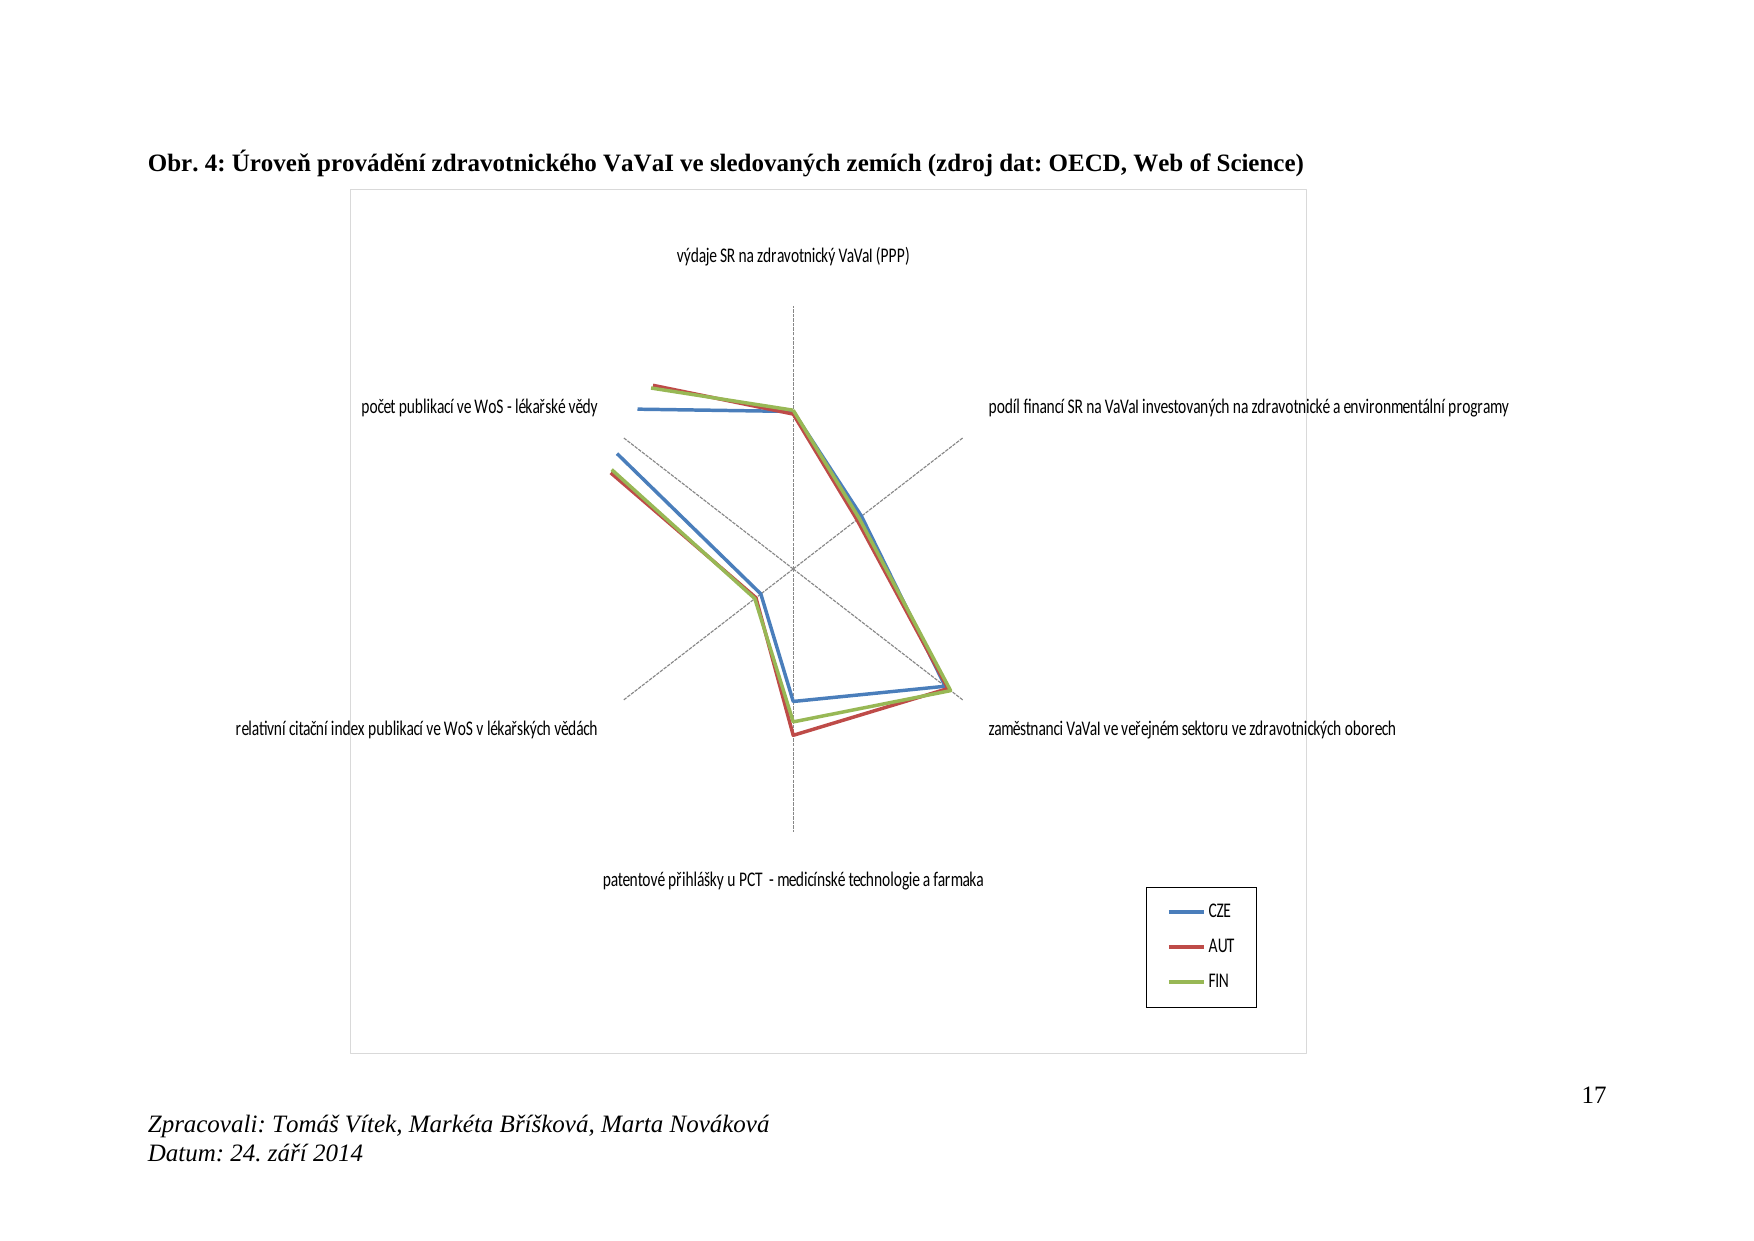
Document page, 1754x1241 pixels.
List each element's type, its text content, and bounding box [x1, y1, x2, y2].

text Obr. 4: Úroveň provádění zdravotnického VaVaI ve sledovaných zemích (zdroj dat: OECD, Web of Science) [148, 148, 1606, 176]
